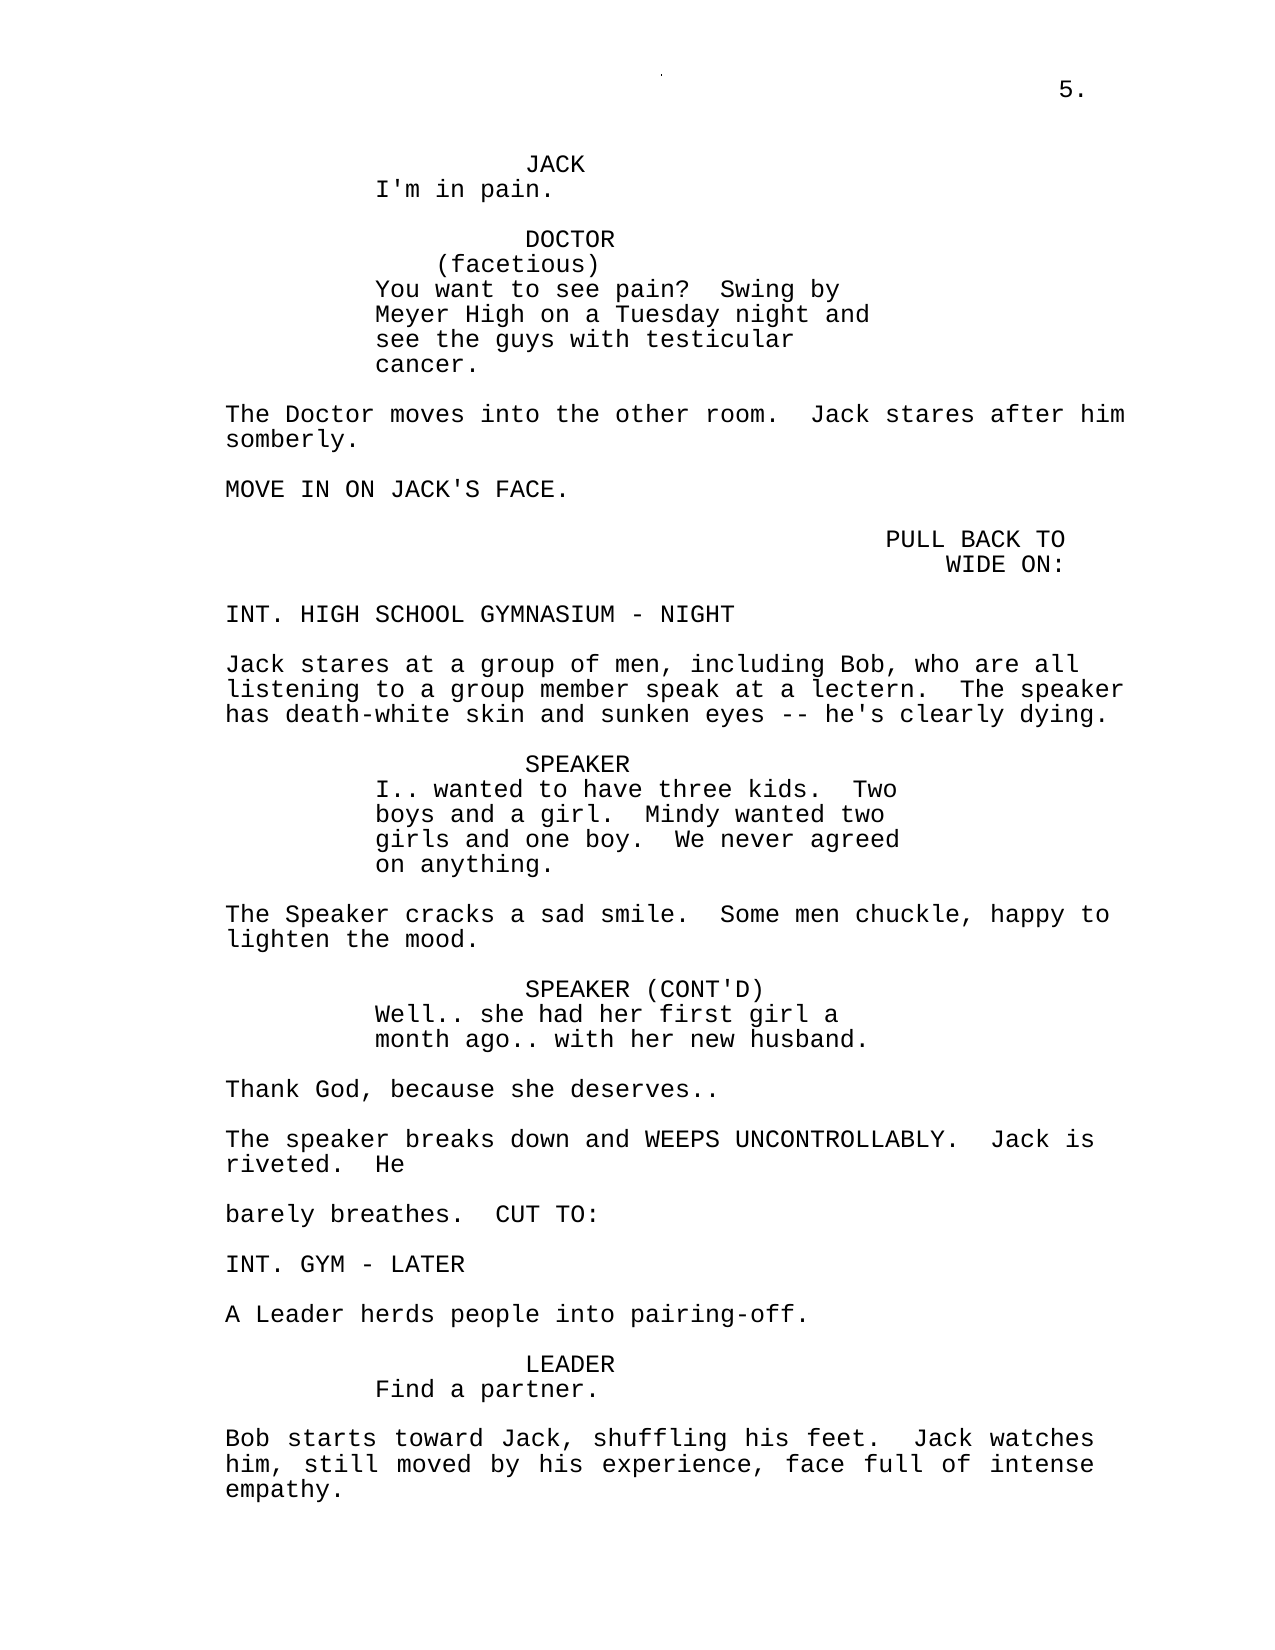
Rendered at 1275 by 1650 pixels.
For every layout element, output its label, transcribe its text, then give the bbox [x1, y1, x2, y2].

text see the guys with testicular [375, 327, 1135, 352]
text Find a partner. [375, 1377, 1135, 1402]
text WIDE ON: [946, 552, 1135, 577]
text LEADER [525, 1352, 1135, 1377]
text on anything. [375, 852, 1135, 877]
text cancer. [375, 352, 1135, 377]
text 5. [1058, 77, 1135, 102]
text MOVE IN ON JACK'S FACE. [225, 477, 1135, 502]
text DOCTOR [525, 227, 1135, 252]
text boys and a girl. Mindy wanted two [375, 802, 1135, 827]
text JACK [525, 152, 1135, 177]
text The Speaker cracks a sad smile. Some men chuckle, happy to lighten the mood. [225, 902, 1125, 952]
text Well.. she had her first girl a [375, 1002, 1135, 1027]
text INT. GYM - LATER [225, 1252, 1135, 1277]
text A Leader herds people into pairing-off. [225, 1302, 1135, 1327]
text I'm in pain. [375, 177, 1135, 202]
text The Doctor moves into the other room. Jack stares after him somberly. [225, 402, 1135, 452]
text Bob starts toward Jack, shuffling his feet. Jack watches him, still moved by his experience, face full of intense empathy. [225, 1427, 1095, 1502]
text SPEAKER [525, 752, 1135, 777]
text SPEAKER (CONT'D) [525, 977, 1135, 1002]
text Jack stares at a group of men, including Bob, who are all listening to a group member speak at a lectern. The speaker has death-white skin and sunken eyes -- he's clearly dying. [225, 652, 1135, 727]
text barely breathes. CUT TO: [225, 1202, 1135, 1227]
text month ago.. with her new husband. [375, 1027, 1135, 1052]
text PULL BACK TO [885, 527, 1135, 552]
text The speaker breaks down and WEEPS UNCONTROLLABLY. Jack is riveted. He [225, 1127, 1110, 1177]
text I.. wanted to have three kids. Two [375, 777, 1135, 802]
text Meyer High on a Tuesday night and [375, 302, 1135, 327]
text girls and one boy. We never agreed [375, 827, 1135, 852]
text Thank God, because she deserves.. [225, 1077, 1135, 1102]
text INT. HIGH SCHOOL GYMNASIUM - NIGHT [225, 602, 1135, 627]
text (facetious) [435, 252, 1135, 277]
text You want to see pain? Swing by [375, 277, 1135, 302]
